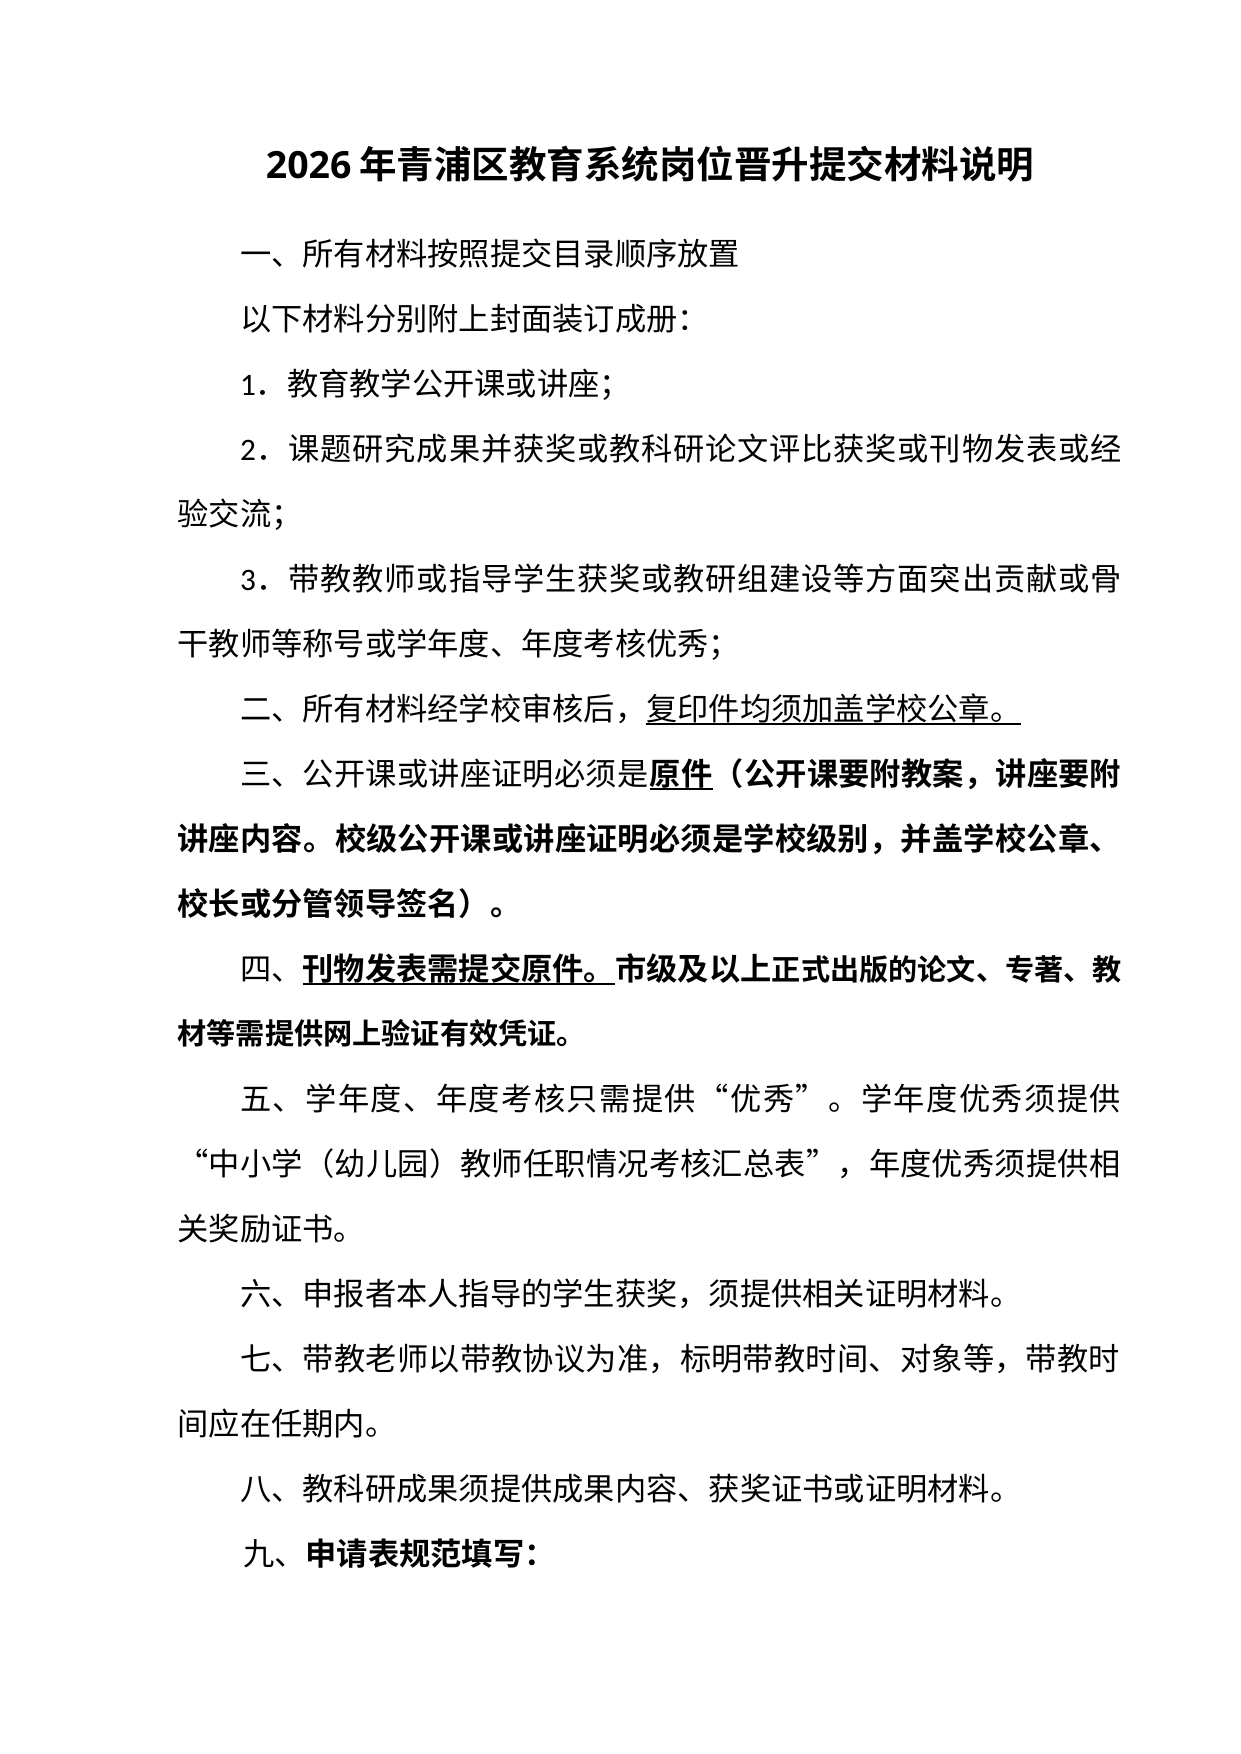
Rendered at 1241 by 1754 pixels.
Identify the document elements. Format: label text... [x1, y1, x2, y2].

text 2026年青浦区教育系统岗位晋升提交材料说明 [177, 129, 1122, 194]
text 以下材料分别附上封面装订成册： [177, 284, 1122, 349]
text 六、申报者本人指导的学生获奖，须提供相关证明材料。 [177, 1259, 1122, 1324]
text 八、教科研成果须提供成果内容、获奖证书或证明材料。 [177, 1454, 1122, 1519]
text 九、申请表规范填写： [243, 1519, 1122, 1584]
text 三、公开课或讲座证明必须是原件（公开课要附教案，讲座要附讲座内容。校级公开课或讲座证明必须是学校级别，并盖学校公章、校长或分管领导签名）。 [177, 739, 1122, 934]
text 七、带教老师以带教协议为准，标明带教时间、对象等，带教时间应在任期内。 [177, 1324, 1122, 1454]
text 五、学年度、年度考核只需提供“优秀”。学年度优秀须提供“中小学（幼儿园）教师任职情况考核汇总表”，年度优秀须提供相关奖励证书。 [177, 1064, 1122, 1259]
text 四、刊物发表需提交原件。市级及以上正式出版的论文、专著、教材等需提供网上验证有效凭证。 [177, 934, 1122, 1064]
text 二、所有材料经学校审核后，复印件均须加盖学校公章。 [177, 674, 1122, 739]
text 3．带教教师或指导学生获奖或教研组建设等方面突出贡献或骨干教师等称号或学年度、年度考核优秀； [177, 544, 1122, 674]
text 1．教育教学公开课或讲座； [177, 349, 1122, 414]
text 一、所有材料按照提交目录顺序放置 [177, 219, 1122, 284]
text 2．课题研究成果并获奖或教科研论文评比获奖或刊物发表或经验交流； [177, 414, 1122, 544]
